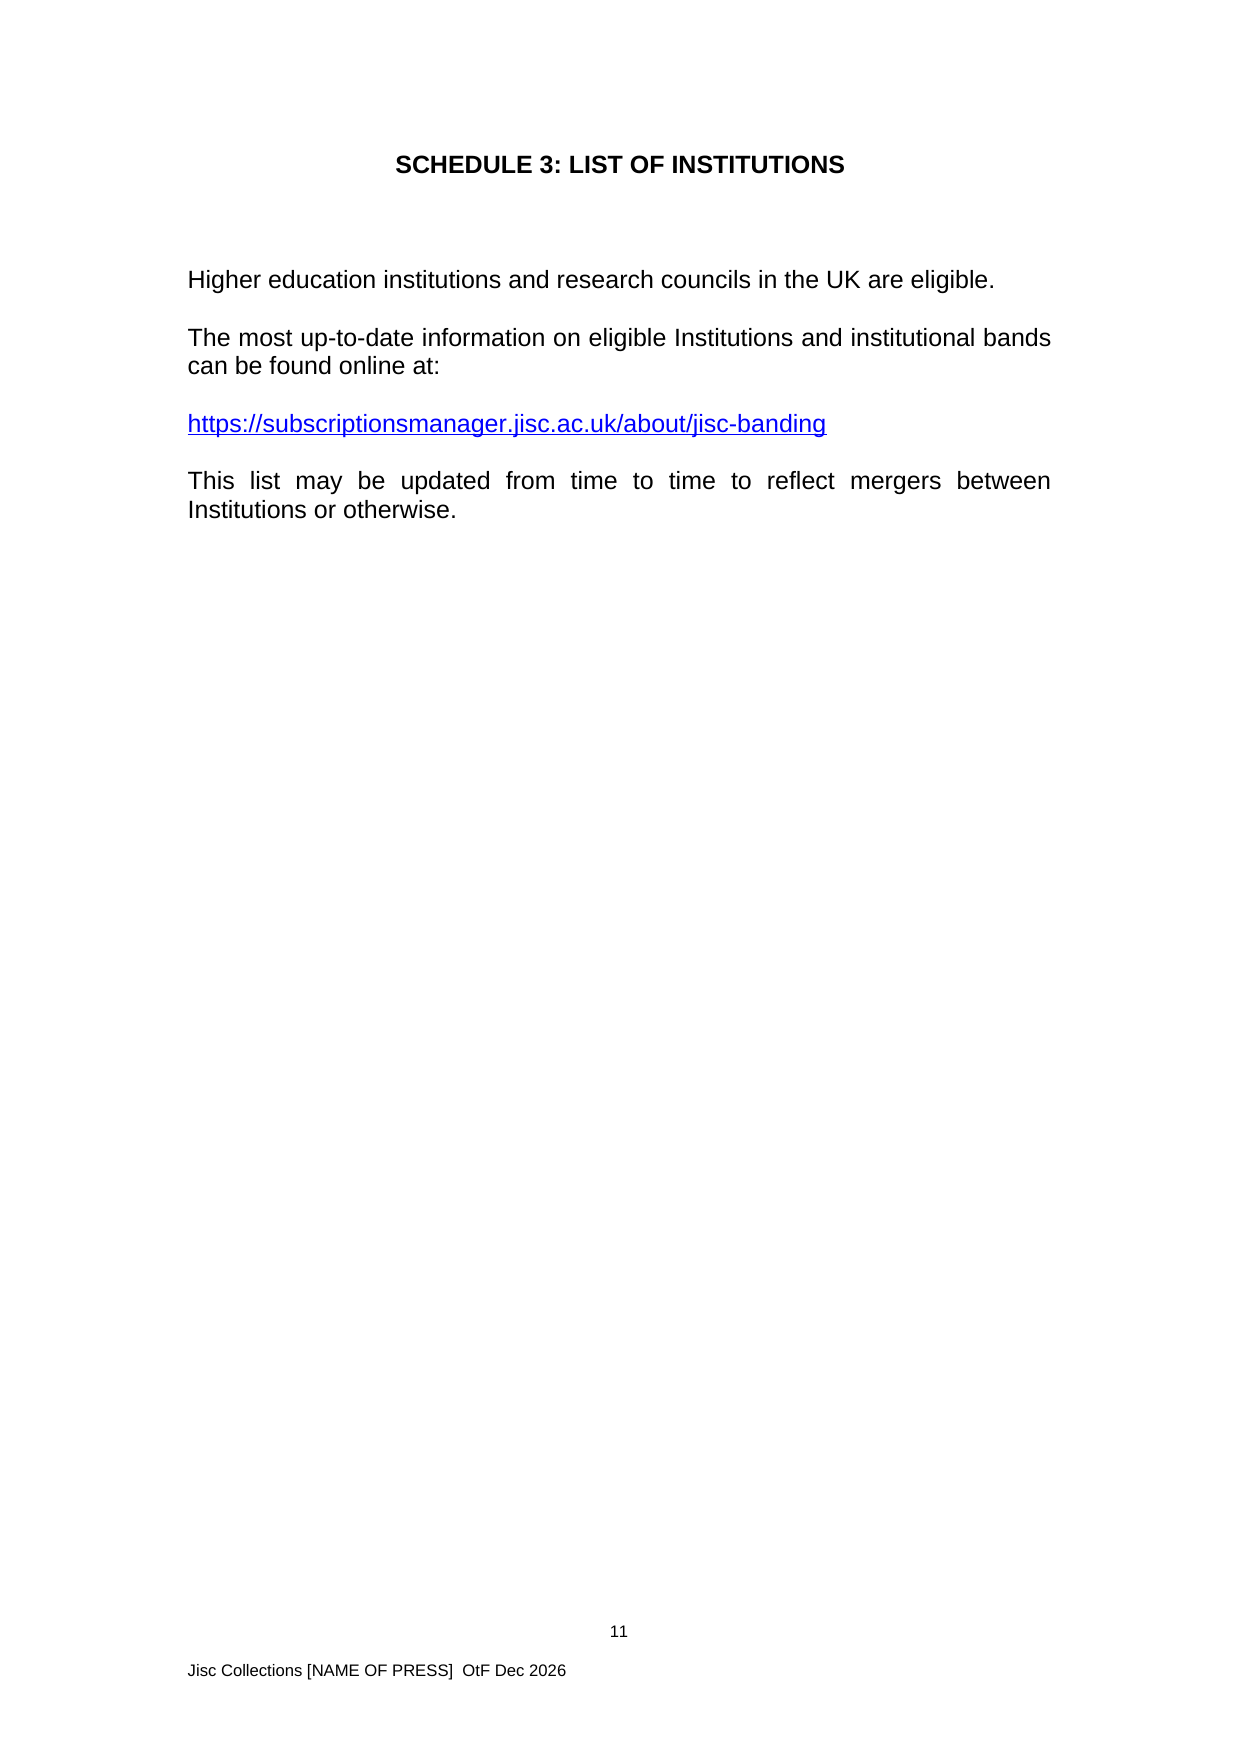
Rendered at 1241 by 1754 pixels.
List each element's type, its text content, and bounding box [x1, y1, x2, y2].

text SCHEDULE 3: LIST OF INSTITUTIONS [187, 150, 1053, 179]
text This list may be updated from time to time to reflect mergers between Institutions or otherwise. [187, 466, 1053, 524]
text The most up-to-date information on eligible Institutions and institutional bands can be found online at: [187, 322, 1053, 380]
text Higher education institutions and research councils in the UK are eligible. [187, 265, 1053, 294]
text https://subscriptionsmanager.jisc.ac.uk/about/jisc-banding [187, 409, 1053, 437]
